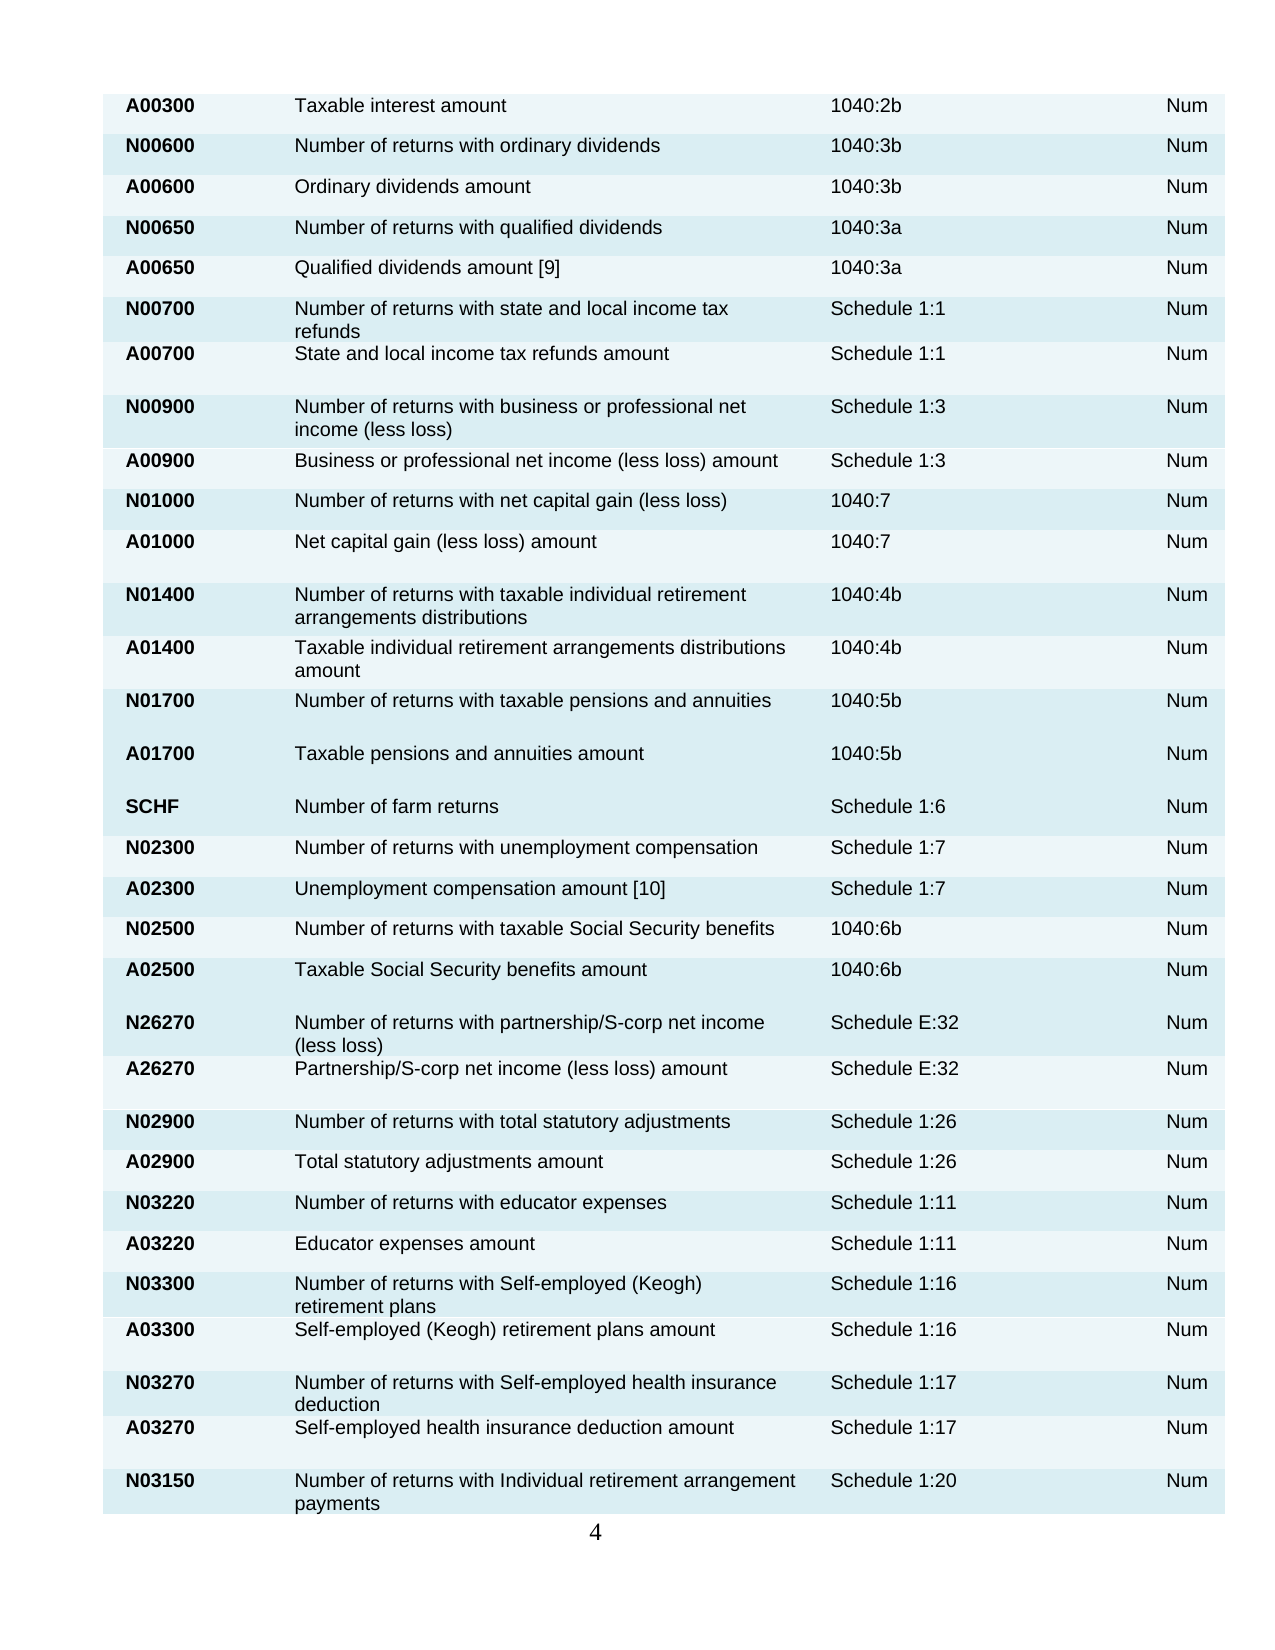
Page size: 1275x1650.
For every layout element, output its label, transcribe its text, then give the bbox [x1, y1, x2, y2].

table_cell N01000 [103, 489, 283, 530]
table_cell Number of returns with Self-employed (Keogh) retirement plans [283, 1272, 808, 1317]
table_cell 1040:3b [808, 175, 1155, 216]
table_cell Net capital gain (less loss) amount [283, 530, 808, 583]
table_cell N00700 [103, 297, 283, 342]
table_cell Number of returns with unemployment compensation [283, 836, 808, 877]
table_cell Schedule 1:26 [808, 1150, 1155, 1191]
table_cell Schedule 1:1 [808, 297, 1155, 342]
table_cell 1040:4b [808, 583, 1155, 636]
table_cell Schedule 1:7 [808, 836, 1155, 877]
table_cell A00900 [103, 449, 283, 489]
table_cell N03220 [103, 1191, 283, 1231]
table_cell Qualified dividends amount [9] [283, 256, 808, 297]
table_cell Schedule 1:1 [808, 342, 1155, 395]
table_cell N00650 [103, 216, 283, 256]
table_cell Schedule 1:3 [808, 395, 1155, 448]
table_cell SCHF [103, 795, 283, 836]
table_cell Num [1155, 1191, 1225, 1231]
table_cell Num [1155, 134, 1225, 175]
table_cell Number of farm returns [283, 795, 808, 836]
table_cell 1040:7 [808, 489, 1155, 530]
table_cell A00650 [103, 256, 283, 297]
table_cell Schedule 1:3 [808, 449, 1155, 489]
table_cell Num [1155, 395, 1225, 448]
table_cell 1040:3a [808, 216, 1155, 256]
table_cell A02900 [103, 1150, 283, 1191]
table_cell Number of returns with net capital gain (less loss) [283, 489, 808, 530]
table_cell N01700 [103, 689, 283, 742]
table_cell Taxable individual retirement arrangements distributions amount [283, 636, 808, 689]
table_cell Num [1155, 297, 1225, 342]
table_cell Schedule E:32 [808, 1011, 1155, 1056]
table_cell A03220 [103, 1231, 283, 1272]
table_cell Unemployment compensation amount [10] [283, 877, 808, 917]
table_cell N02900 [103, 1110, 283, 1150]
table_cell Schedule 1:11 [808, 1231, 1155, 1272]
table_cell Num [1155, 1371, 1225, 1416]
table_cell Num [1155, 489, 1225, 530]
table_cell A26270 [103, 1056, 283, 1109]
table_cell Num [1155, 1318, 1225, 1371]
table_cell N00600 [103, 134, 283, 175]
table_cell Num [1155, 530, 1225, 583]
table_cell Schedule 1:16 [808, 1272, 1155, 1317]
table_cell State and local income tax refunds amount [283, 342, 808, 395]
table_cell Schedule E:32 [808, 1056, 1155, 1109]
table_cell Taxable interest amount [283, 94, 808, 134]
table_cell Schedule 1:6 [808, 795, 1155, 836]
table_cell Schedule 1:11 [808, 1191, 1155, 1231]
table_cell Num [1155, 1056, 1225, 1109]
table_cell A00700 [103, 342, 283, 395]
table_cell Num [1155, 1416, 1225, 1469]
table_cell A02500 [103, 958, 283, 1011]
table_cell Taxable pensions and annuities amount [283, 742, 808, 795]
table_cell Number of returns with Self-employed health insurance deduction [283, 1371, 808, 1416]
table_cell 1040:7 [808, 530, 1155, 583]
table_cell Num [1155, 175, 1225, 216]
table_cell Total statutory adjustments amount [283, 1150, 808, 1191]
table_cell Schedule 1:7 [808, 877, 1155, 917]
table_cell A01400 [103, 636, 283, 689]
table_cell Num [1155, 958, 1225, 1011]
table_cell Num [1155, 256, 1225, 297]
table_cell Num [1155, 449, 1225, 489]
table_cell Num [1155, 877, 1225, 917]
table_cell Number of returns with ordinary dividends [283, 134, 808, 175]
table_cell Business or professional net income (less loss) amount [283, 449, 808, 489]
table_cell N01400 [103, 583, 283, 636]
table_cell Schedule 1:17 [808, 1416, 1155, 1469]
table_cell Educator expenses amount [283, 1231, 808, 1272]
table_cell Num [1155, 1011, 1225, 1056]
table_cell 1040:5b [808, 689, 1155, 742]
table_cell Schedule 1:16 [808, 1318, 1155, 1371]
table_cell Schedule 1:17 [808, 1371, 1155, 1416]
table_cell Num [1155, 1469, 1225, 1514]
table_cell Num [1155, 795, 1225, 836]
table_cell N03150 [103, 1469, 283, 1514]
table_cell Num [1155, 342, 1225, 395]
table_cell Num [1155, 689, 1225, 742]
table_cell N03300 [103, 1272, 283, 1317]
table_cell 1040:6b [808, 917, 1155, 958]
table_cell A00300 [103, 94, 283, 134]
table_cell Ordinary dividends amount [283, 175, 808, 216]
table_cell Number of returns with total statutory adjustments [283, 1110, 808, 1150]
table_cell Taxable Social Security benefits amount [283, 958, 808, 1011]
table_cell Num [1155, 636, 1225, 689]
table_cell Num [1155, 1272, 1225, 1317]
table_cell N26270 [103, 1011, 283, 1056]
table_cell A01000 [103, 530, 283, 583]
table_cell Self-employed (Keogh) retirement plans amount [283, 1318, 808, 1371]
table_cell N00900 [103, 395, 283, 448]
table_cell Number of returns with state and local income tax refunds [283, 297, 808, 342]
table_cell N02500 [103, 917, 283, 958]
table_cell Number of returns with taxable individual retirement arrangements distributions [283, 583, 808, 636]
table_cell A03270 [103, 1416, 283, 1469]
table_cell Number of returns with taxable pensions and annuities [283, 689, 808, 742]
table_cell A00600 [103, 175, 283, 216]
table_cell 1040:4b [808, 636, 1155, 689]
table_cell Num [1155, 742, 1225, 795]
table_cell Schedule 1:20 [808, 1469, 1155, 1514]
table_cell Num [1155, 216, 1225, 256]
table_cell Number of returns with business or professional net income (less loss) [283, 395, 808, 448]
table_cell Num [1155, 1231, 1225, 1272]
table_cell Self-employed health insurance deduction amount [283, 1416, 808, 1469]
table_cell Schedule 1:26 [808, 1110, 1155, 1150]
table_cell N02300 [103, 836, 283, 877]
table_cell A03300 [103, 1318, 283, 1371]
table_cell Num [1155, 1110, 1225, 1150]
table_cell N03270 [103, 1371, 283, 1416]
table_cell Number of returns with qualified dividends [283, 216, 808, 256]
table_cell Number of returns with taxable Social Security benefits [283, 917, 808, 958]
table_cell Num [1155, 1150, 1225, 1191]
table_cell Number of returns with educator expenses [283, 1191, 808, 1231]
table_cell 1040:3b [808, 134, 1155, 175]
table_cell A02300 [103, 877, 283, 917]
table_cell Num [1155, 836, 1225, 877]
table_cell Number of returns with partnership/S-corp net income (less loss) [283, 1011, 808, 1056]
table_cell Num [1155, 583, 1225, 636]
table_cell 1040:6b [808, 958, 1155, 1011]
table_cell Num [1155, 94, 1225, 134]
table_cell Num [1155, 917, 1225, 958]
table_cell 1040:5b [808, 742, 1155, 795]
table_cell 1040:3a [808, 256, 1155, 297]
table_cell 1040:2b [808, 94, 1155, 134]
table_cell Number of returns with Individual retirement arrangement payments [283, 1469, 808, 1514]
table_cell A01700 [103, 742, 283, 795]
table_cell Partnership/S-corp net income (less loss) amount [283, 1056, 808, 1109]
